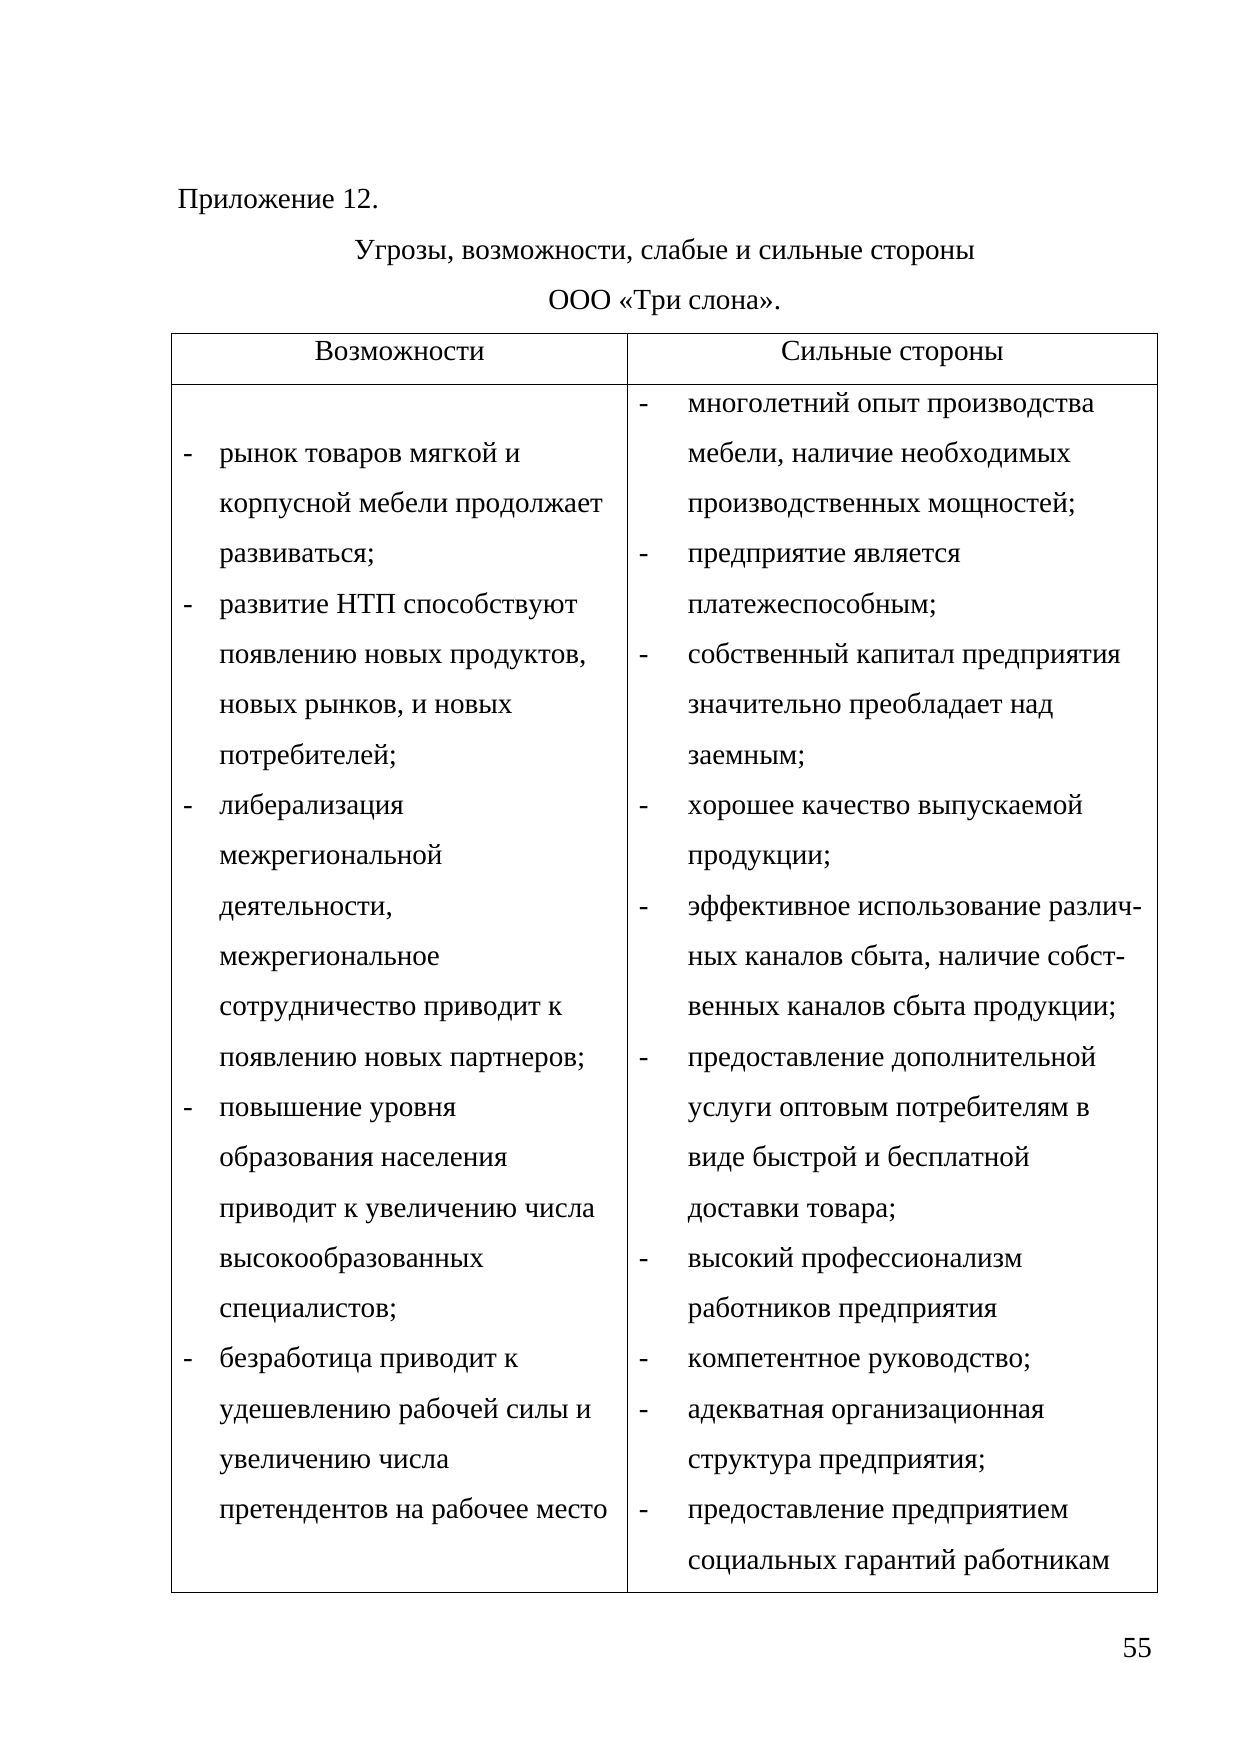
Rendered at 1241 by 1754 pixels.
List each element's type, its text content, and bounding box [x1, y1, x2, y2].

text Приложение 12. [177, 181, 1152, 215]
table_cell - многолетний опыт производства мебели, наличие необходимых производственных мощностей; - предприятие является платежеспособным; - собственный капитал предприятия значительно преобладает над заемным; - хорошее качество выпускаемой продукции; - эффективное использование различ-ных каналов сбыта, наличие собст-венных каналов сбыта продукции; - предоставление дополнительной услуги оптовым потребителям в виде быстрой и бесплатной доставки товара; - высокий профессионализм работников предприятия - компетентное руководство; - адекватная организационная структура предприятия; - предоставление предприятием социальных гарантий работникам [628, 385, 1157, 1592]
title Угрозы, возможности, слабые и сильные стороны ООО «Три слона». [177, 232, 1152, 316]
table_cell - рынок товаров мягкой и корпусной мебели продолжает развиваться; - развитие НТП способствуют появлению новых продуктов, новых рынков, и новых потребителей; - либерализация межрегиональной деятельности, межрегиональное сотрудничество приводит к появлению новых партнеров; - повышение уровня образования населения приводит к увеличению числа высокообразованных специалистов; - безработица приводит к удешевлению рабочей силы и увеличению числа претендентов на рабочее место [172, 385, 627, 1592]
table_header Сильные стороны [628, 334, 1157, 384]
table_header Возможности [172, 334, 627, 384]
